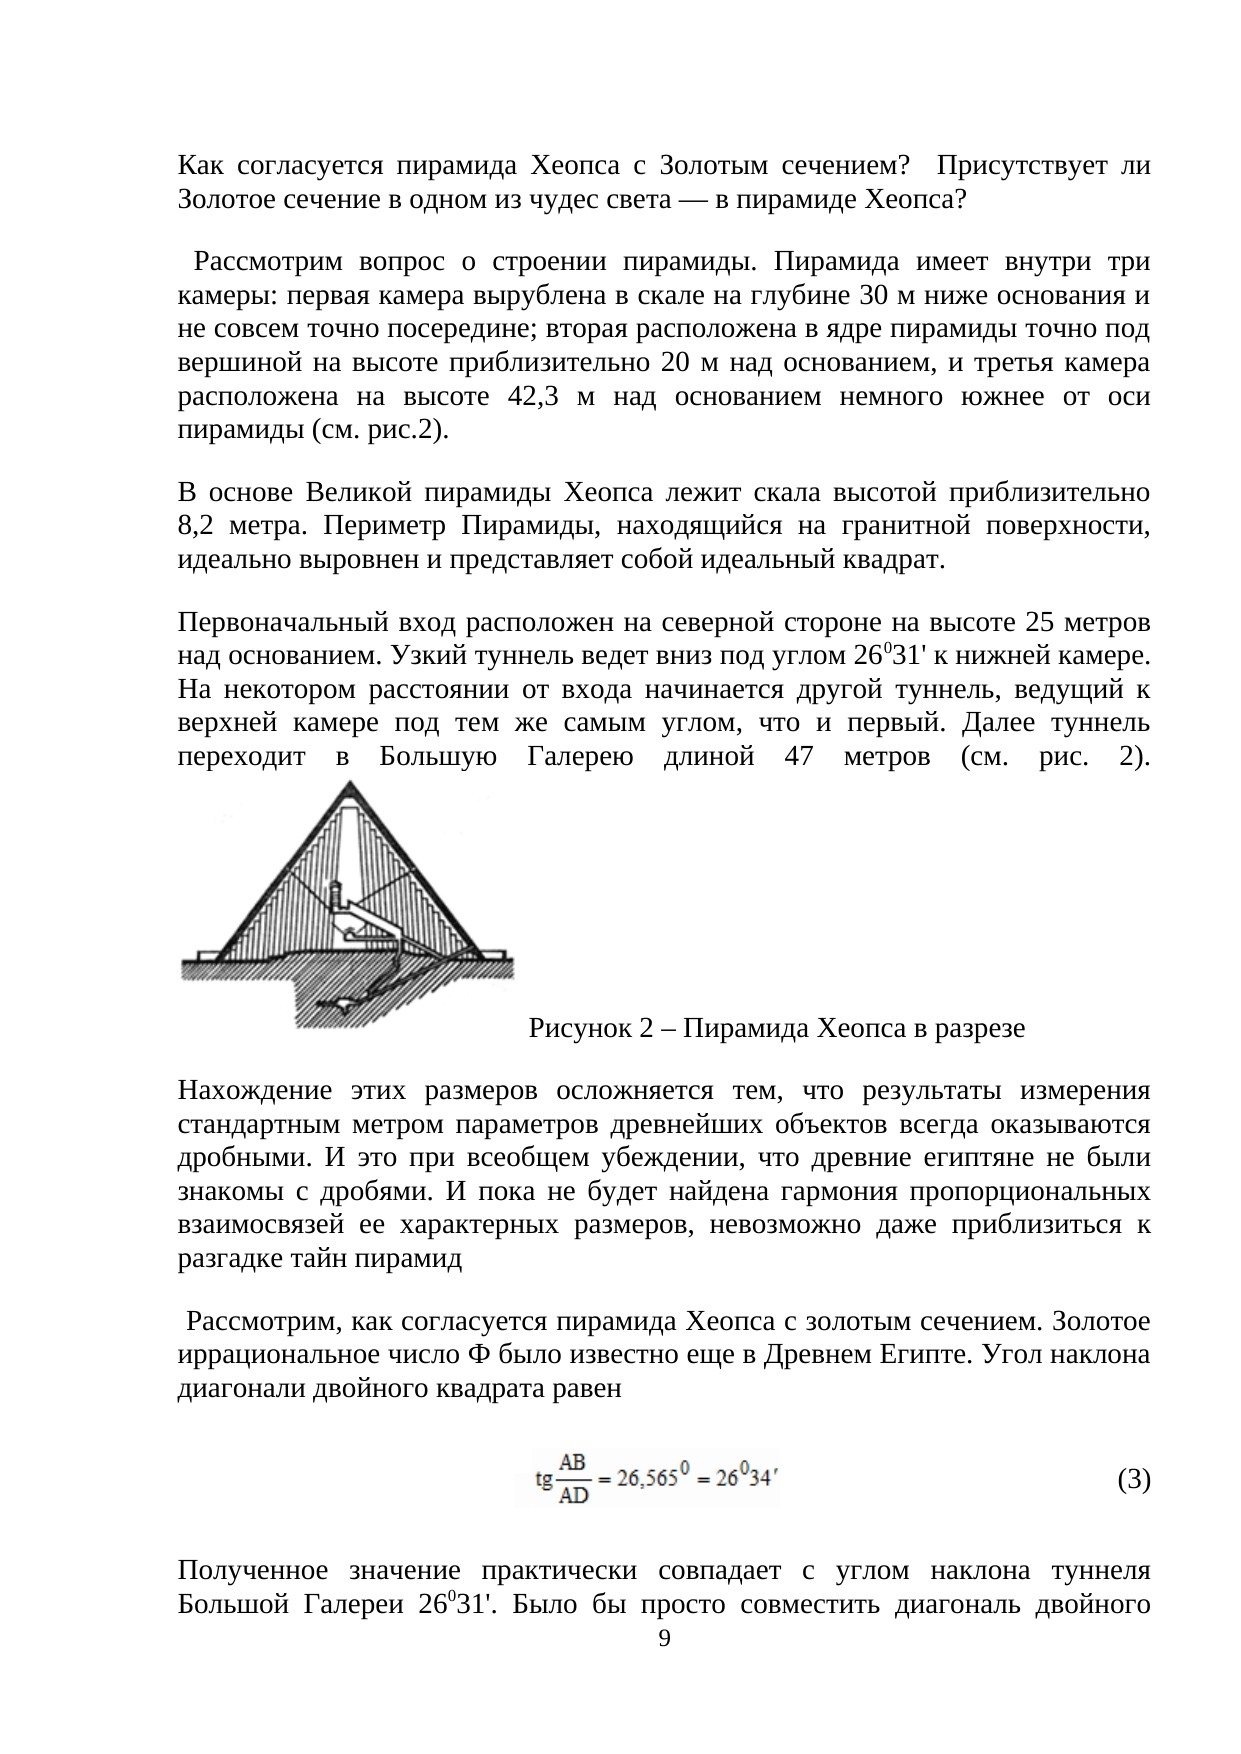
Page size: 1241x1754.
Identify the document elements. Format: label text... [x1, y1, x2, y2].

picture [177, 771, 521, 1037]
text В основе Великой пирамиды Хеопса лежит скала высотой приблизительно 8,2 метра. Периметр Пирамиды, находящийся на гранитной поверхности, идеально выровнен и представляет собой идеальный квадрат. [177, 474, 1152, 574]
text Рассмотрим вопрос о строении пирамиды. Пирамида имеет внутри три камеры: первая камера вырублена в скале на глубине 30 м ниже основания и не совсем точно посередине; вторая расположена в ядре пирамиды точно под вершиной на высоте приблизительно 20 м над основанием, и третья камера расположена на высоте 42,3 м над основанием немного южнее от оси пирамиды (см. рис.2). [177, 243, 1152, 445]
table_header [177, 1433, 1117, 1523]
text Нахождение этих размеров осложняется тем, что результаты измерения стандартным метром параметров древнейших объектов всегда оказываются дробными. И это при всеобщем убеждении, что древние египтяне не были знакомы с дробями. И пока не будет найдена гармония пропорциональных взаимосвязей ее характерных размеров, невозможно даже приблизиться к разгадке тайн пирамид [177, 1072, 1152, 1274]
text Рассмотрим, как согласуется пирамида Хеопса с золотым сечением. Золотое иррациональное число Ф было известно еще в Древнем Египте. Угол наклона диагонали двойного квадрата равен [177, 1303, 1152, 1403]
picture [514, 1448, 781, 1508]
text Первоначальный вход расположен на северной стороне на высоте 25 метров над основанием. Узкий туннель ведет вниз под углом 26031' к нижней камере. На некотором расстоянии от входа начинается другой туннель, ведущий к верхней камере под тем же самым углом, что и первый. Далее туннель переходит в Большую Галерею длиной 47 метров (см. рис. 2). Рисунок 2 – Пирамида Хеопса в разрезе [177, 604, 1152, 1043]
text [177, 1552, 1152, 1619]
text Как согласуется пирамида Хеопса с Золотым сечением? Присутствует ли Золотое сечение в одном из чудес света — в пирамиде Хеопса? [177, 147, 1152, 214]
table_header (3) [1118, 1433, 1152, 1523]
